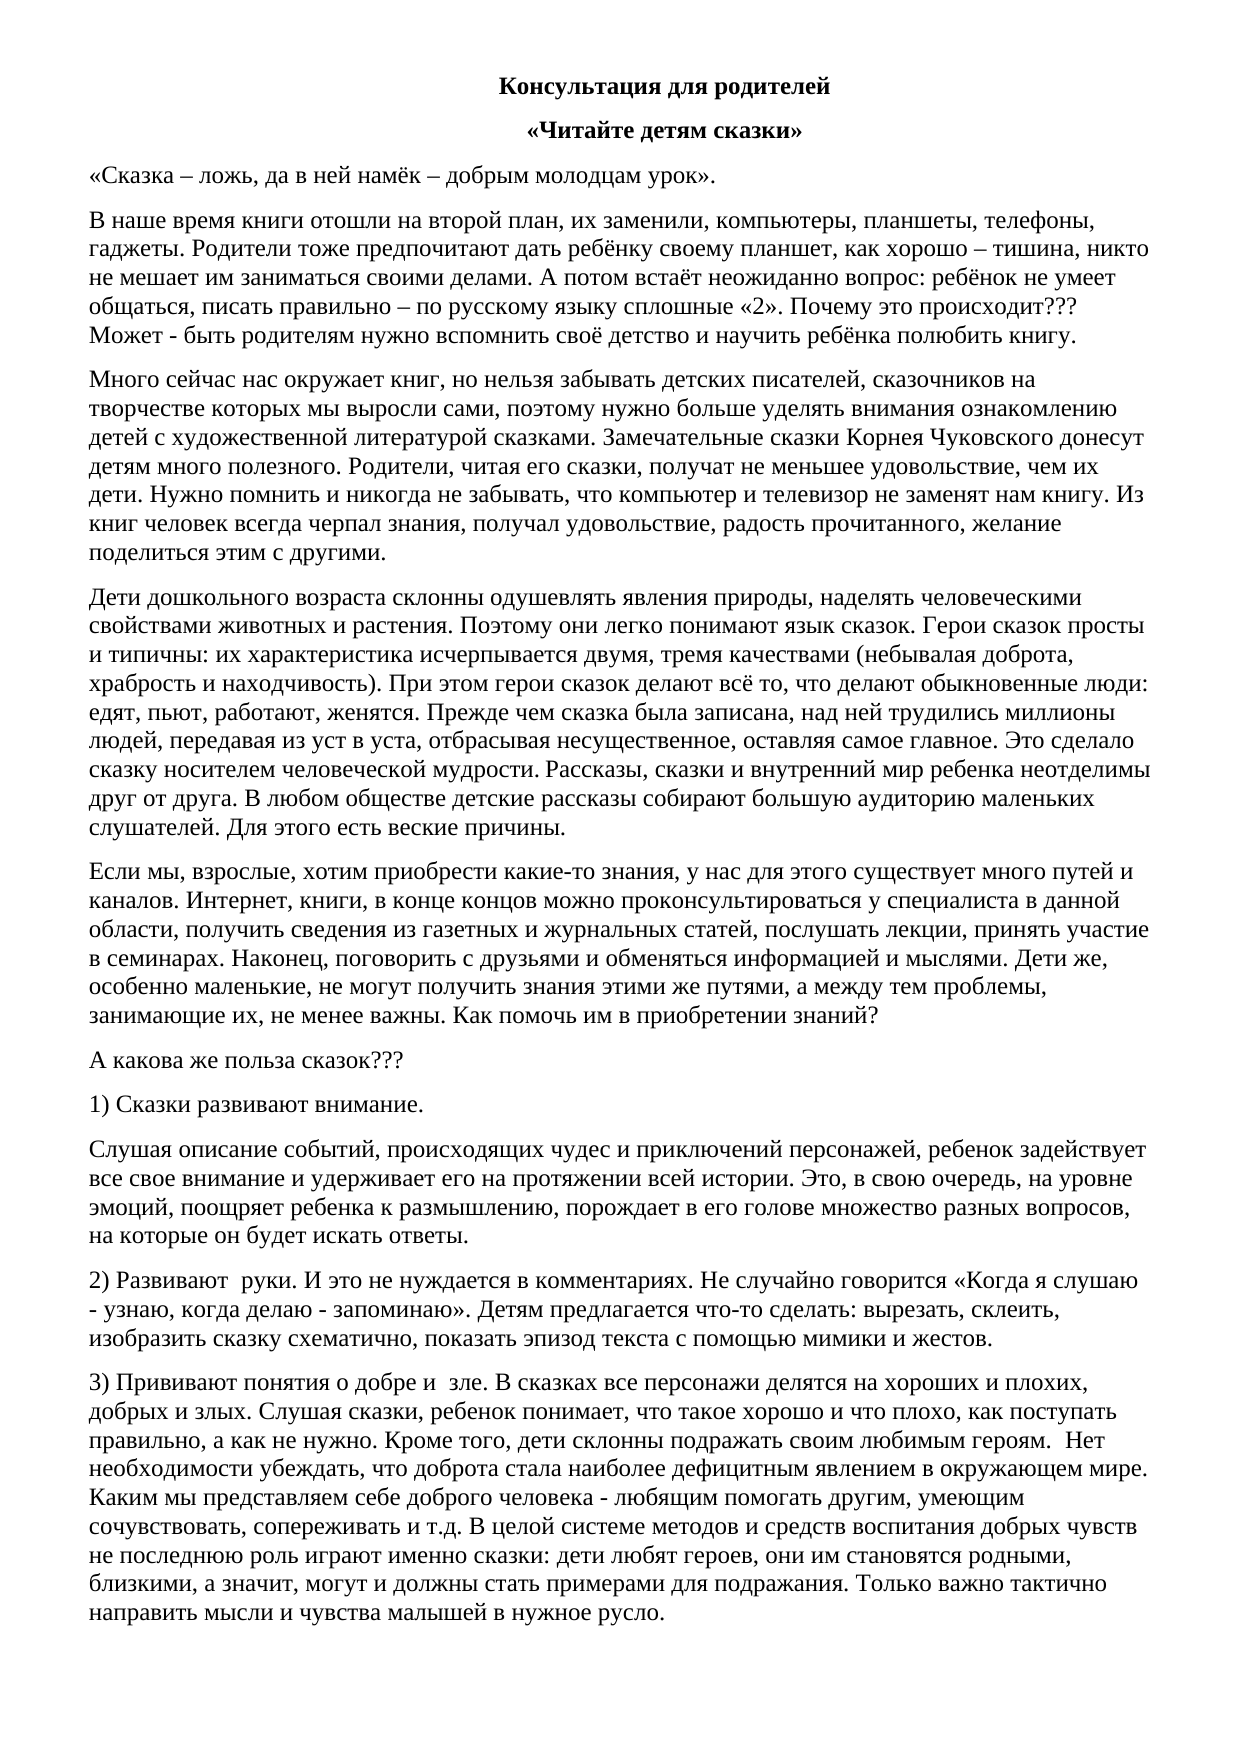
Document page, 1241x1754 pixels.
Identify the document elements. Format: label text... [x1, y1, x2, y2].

text А какова же польза сказок??? [88, 1045, 1152, 1073]
text 2) Развивают руки. И это не нуждается в комментариях. Не случайно говорится «Когда я слушаю - узнаю, когда делаю - запоминаю». Детям предлагается что-то сделать: вырезать, склеить, изобразить сказку схематично, показать эпизод текста с помощью мимики и жестов. [88, 1265, 1152, 1351]
text «Читайте детям сказки» [177, 115, 1152, 144]
text 3) Прививают понятия о добре и зле. В сказках все персонажи делятся на хороших и плохих, добрых и злых. Слушая сказки, ребенок понимает, что такое хорошо и что плохо, как поступать правильно, а как не нужно. Кроме того, дети склонны подражать своим любимым героям. Нет необходимости убеждать, что доброта стала наиболее дефицитным явлением в окружающем мире. Каким мы представляем себе доброго человека - любящим помогать другим, умеющим сочувствовать, сопереживать и т.д. В целой системе методов и средств воспитания добрых чувств не последнюю роль играют именно сказки: дети любят героев, они им становятся родными, близкими, а значит, могут и должны стать примерами для подражания. Только важно тактично направить мысли и чувства малышей в нужное русло. [88, 1367, 1152, 1626]
text Слушая описание событий, происходящих чудес и приключений персонажей, ребенок задействует все свое внимание и удерживает его на протяжении всей истории. Это, в свою очередь, на уровне эмоций, поощряет ребенка к размышлению, порождает в его голове множество разных вопросов, на которые он будет искать ответы. [88, 1134, 1152, 1249]
text Много сейчас нас окружает книг, но нельзя забывать детских писателей, сказочников на творчестве которых мы выросли сами, поэтому нужно больше уделять внимания ознакомлению детей с художественной литературой сказками. Замечательные сказки Корнея Чуковского донесут детям много полезного. Родители, читая его сказки, получат не меньшее удовольствие, чем их дети. Нужно помнить и никогда не забывать, что компьютер и телевизор не заменят нам книгу. Из книг человек всегда черпал знания, получал удовольствие, радость прочитанного, желание поделиться этим с другими. [88, 364, 1152, 566]
text Консультация для родителей [177, 71, 1152, 99]
text «Сказка – ложь, да в ней намёк – добрым молодцам урок». [88, 160, 1152, 189]
text 1) Сказки развивают внимание. [88, 1089, 1152, 1118]
text Если мы, взрослые, хотим приобрести какие-то знания, у нас для этого существует много путей и каналов. Интернет, книги, в конце концов можно проконсультироваться у специалиста в данной области, получить сведения из газетных и журнальных статей, послушать лекции, принять участие в семинарах. Наконец, поговорить с друзьями и обменяться информацией и мыслями. Дети же, особенно маленькие, не могут получить знания этими же путями, а между тем проблемы, занимающие их, не менее важны. Как помочь им в приобретении знаний? [88, 856, 1152, 1029]
text В наше время книги отошли на второй план, их заменили, компьютеры, планшеты, телефоны, гаджеты. Родители тоже предпочитают дать ребёнку своему планшет, как хорошо – тишина, никто не мешает им заниматься своими делами. А потом встаёт неожиданно вопрос: ребёнок не умеет общаться, писать правильно – по русскому языку сплошные «2». Почему это происходит??? Может - быть родителям нужно вспомнить своё детство и научить ребёнка полюбить книгу. [88, 205, 1152, 348]
text Дети дошкольного возраста склонны одушевлять явления природы, наделять человеческими свойствами животных и растения. Поэтому они легко понимают язык сказок. Герои сказок просты и типичны: их характеристика исчерпывается двумя, тремя качествами (небывалая доброта, храбрость и находчивость). При этом герои сказок делают всё то, что делают обыкновенные люди: едят, пьют, работают, женятся. Прежде чем сказка была записана, над ней трудились миллионы людей, передавая из уст в уста, отбрасывая несущественное, оставляя самое главное. Это сделало сказку носителем человеческой мудрости. Рассказы, сказки и внутренний мир ребенка неотделимы друг от друга. В любом обществе детские рассказы собирают большую аудиторию маленьких слушателей. Для этого есть веские причины. [88, 582, 1152, 840]
